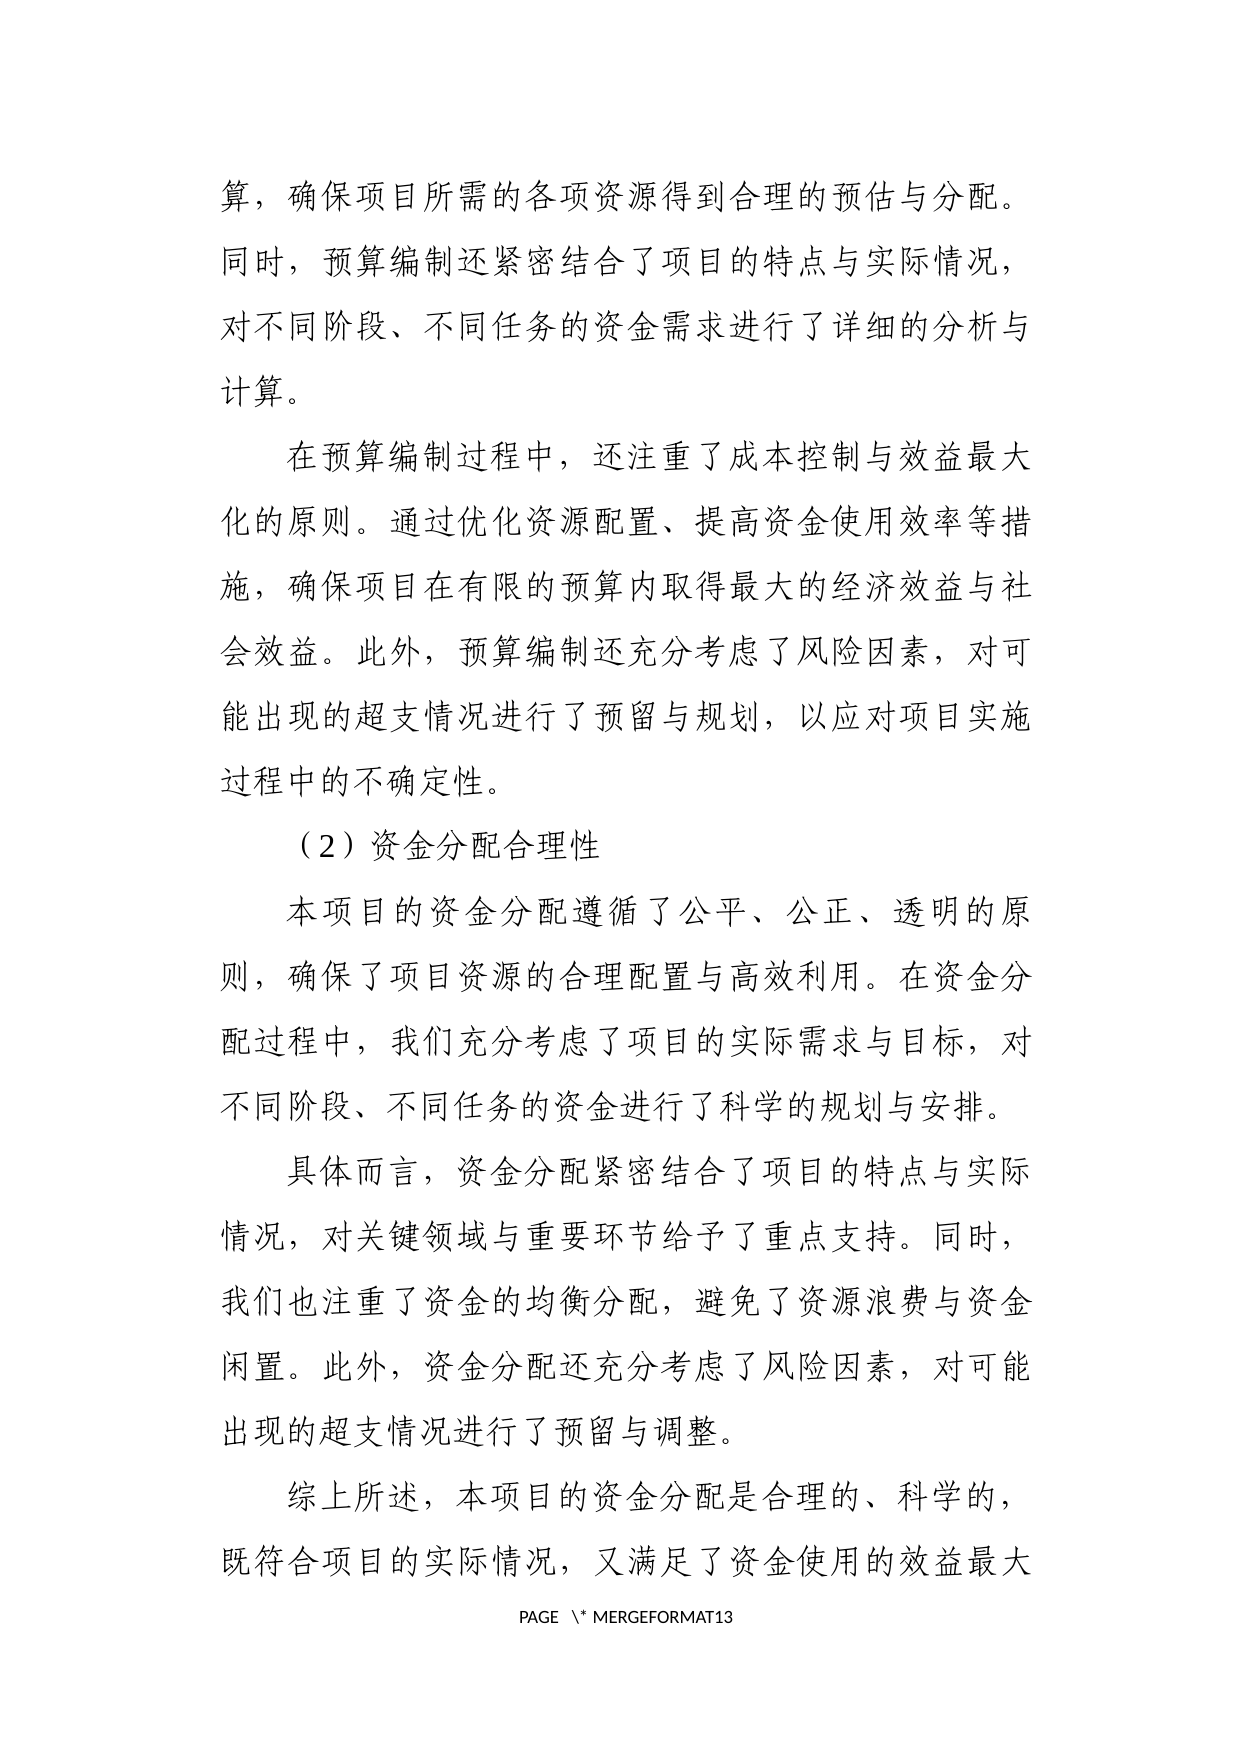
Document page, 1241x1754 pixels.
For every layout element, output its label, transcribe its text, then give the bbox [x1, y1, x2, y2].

text 具体而言，资金分配紧密结合了项目的特点与实际情况，对关键领域与重要环节给予了重点支持。同时，我们也注重了资金的均衡分配，避免了资源浪费与资金闲置。此外，资金分配还充分考虑了风险因素，对可能出现的超支情况进行了预留与调整。 [218, 1137, 1033, 1462]
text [218, 1462, 1033, 1592]
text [218, 162, 1033, 422]
text （2）资金分配合理性 [218, 812, 1033, 877]
text 在预算编制过程中，还注重了成本控制与效益最大化的原则。通过优化资源配置、提高资金使用效率等措施，确保项目在有限的预算内取得最大的经济效益与社会效益。此外，预算编制还充分考虑了风险因素，对可能出现的超支情况进行了预留与规划，以应对项目实施过程中的不确定性。 [218, 422, 1033, 812]
text 本项目的资金分配遵循了公平、公正、透明的原则，确保了项目资源的合理配置与高效利用。在资金分配过程中，我们充分考虑了项目的实际需求与目标，对不同阶段、不同任务的资金进行了科学的规划与安排。 [218, 877, 1033, 1137]
